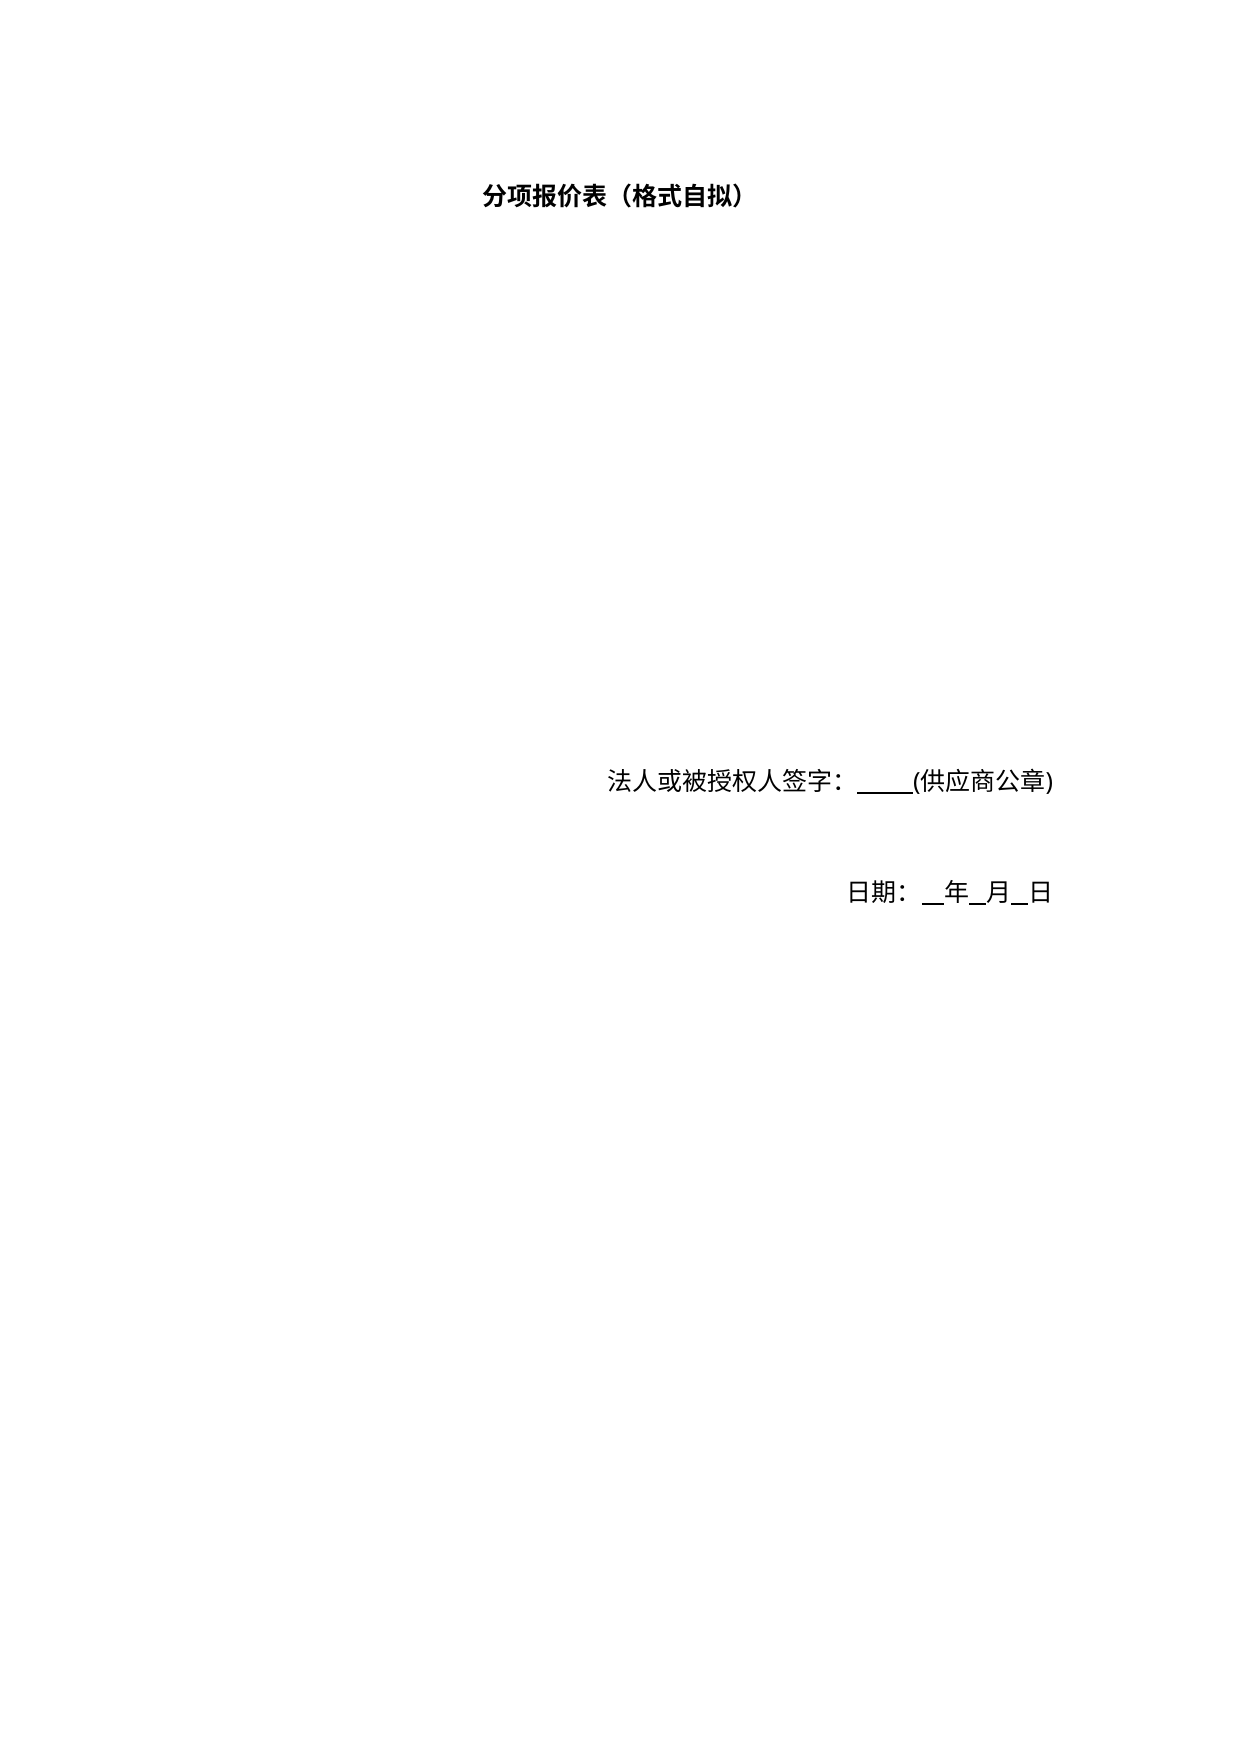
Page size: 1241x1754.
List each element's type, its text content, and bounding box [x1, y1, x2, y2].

text 日期： 年 月 日 [187, 858, 1053, 923]
text 法人或被授权人签字： (供应商公章) [187, 747, 1053, 812]
text 分项报价表（格式自拟） [187, 162, 1053, 227]
